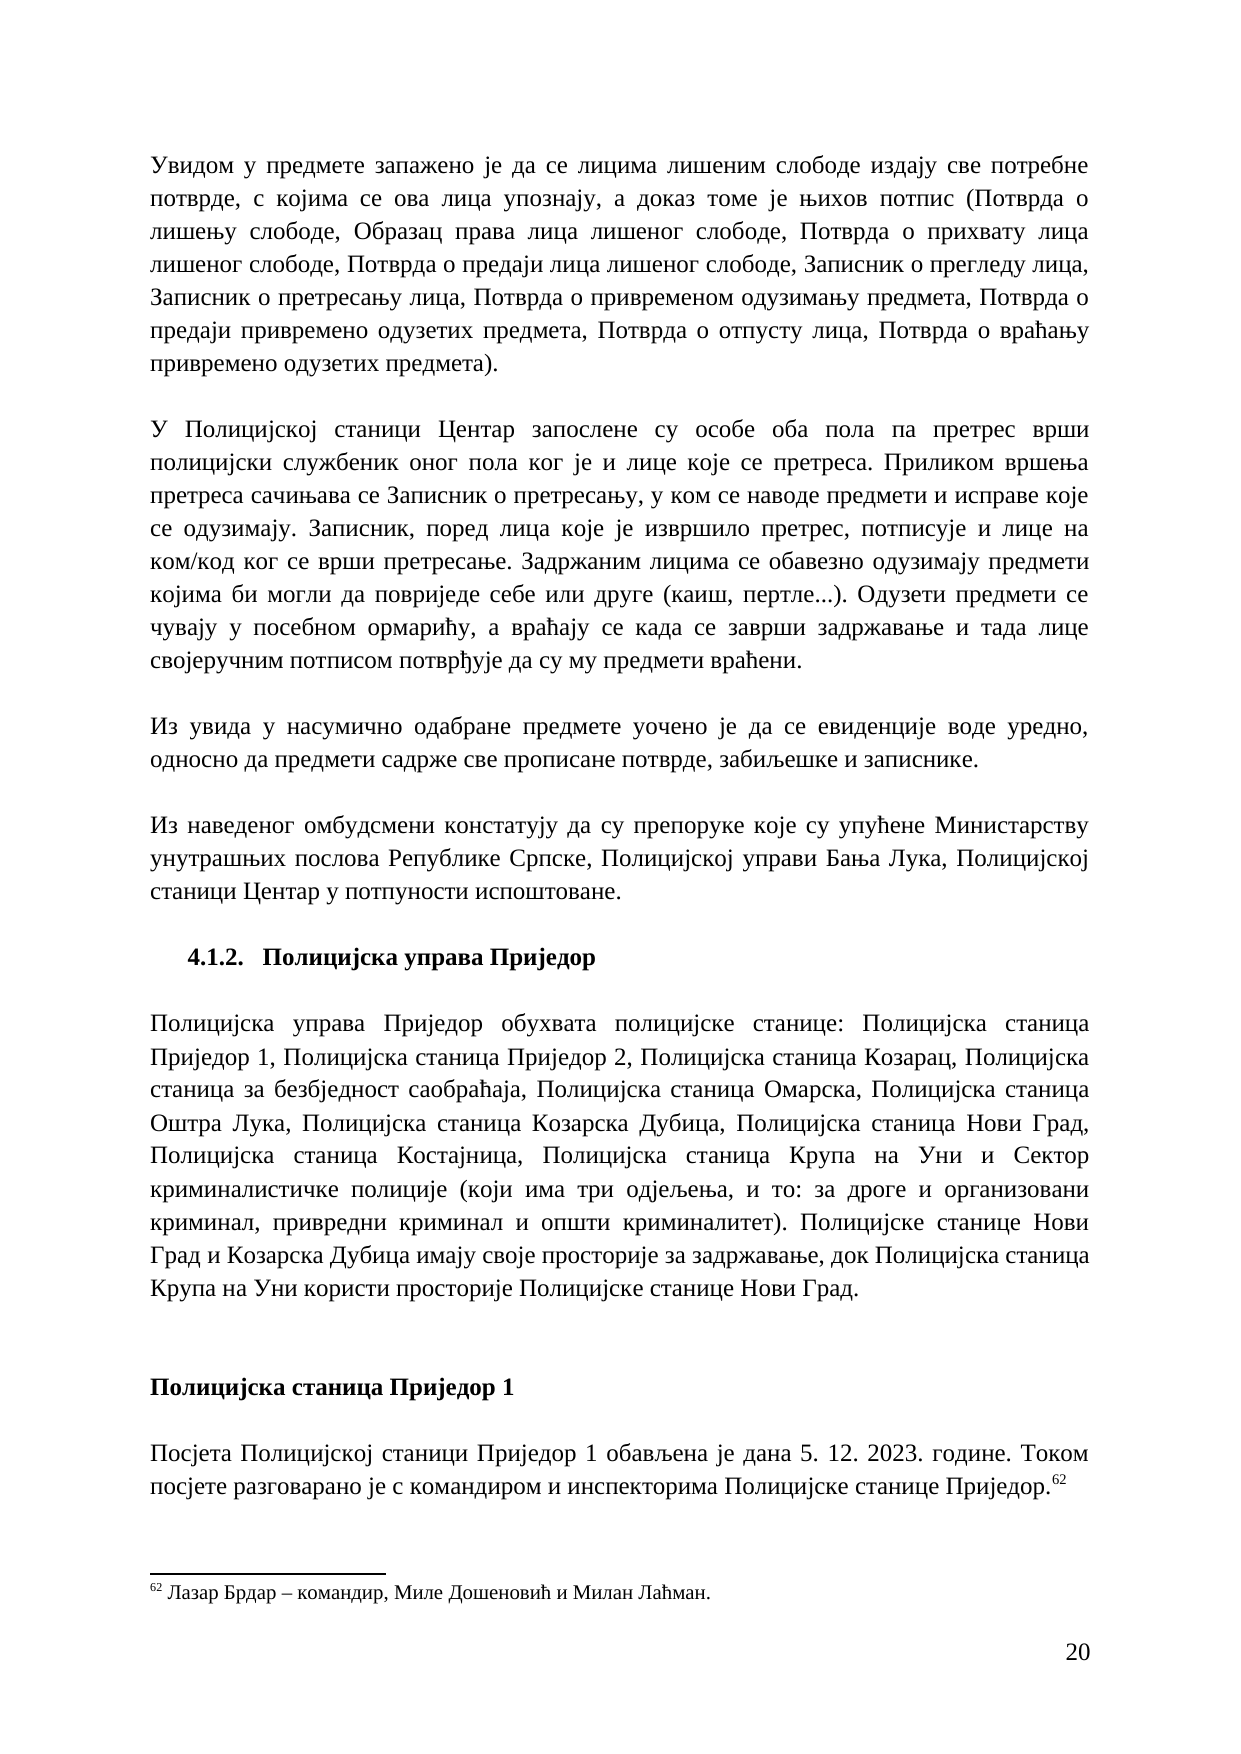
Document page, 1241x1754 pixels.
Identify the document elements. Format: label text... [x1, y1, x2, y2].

text Увидом у предмете запажено је да се лицима лишеним слободе издају све потребне потврде, с којима се ова лица упознају, а доказ томе је њихов потпис (Потврда о лишењу слободе, Образац права лица лишеног слободе, Потврда о прихвату лица лишеног слободе, Потврда о предаји лица лишеног слободе, Записник о прегледу лица, Записник о претресању лица, Потврда о привременом одузимању предмета, Потврда о предаји привремено одузетих предмета, Потврда о отпусту лица, Потврда о враћању привремено одузетих предмета). [150, 150, 1090, 377]
text Полицијска управа Приједор обухвата полицијске станице: Полицијска станица Приједор 1, Полицијска станица Приједор 2, Полицијска станица Козарац, Полицијска станица за безбједност саобраћаја, Полицијска станица Омарска, Полицијска станица Оштра Лука, Полицијска станица Козарска Дубица, Полицијска станица Нови Град, Полицијска станица Костајница, Полицијска станица Крупа на Уни и Сектор криминалистичке полиције (који има три одјељења, и то: за дроге и организовани криминал, привредни криминал и општи криминалитет). Полицијске станице Нови Град и Козарска Дубица имају своје просторије за задржавање, док Полицијска станица Крупа на Уни користи просторије Полицијске станице Нови Град. [150, 1008, 1090, 1301]
subtitle Полицијска управа Приједор [187, 942, 1090, 971]
text Полицијска станица Приједор 1 [150, 1372, 1090, 1401]
text Посјета Полицијској станици Приједор 1 обављена је дана 5. 12. 2023. године. Током посјете разговарано је с командиром и инспекторима Полицијске станице Приједор. [150, 1438, 1090, 1499]
text Из увида у насумично одабране предмете уочено је да се евиденције воде уредно, односно да предмети садрже све прописане потврде, забиљешке и записнике. [150, 711, 1090, 773]
text У Полицијској станици Центар запослене су особе оба пола па претрес врши полицијски службеник оног пола ког је и лице које се претреса. Приликом вршења претреса сачињава се Записник о претресању, у ком се наводе предмети и исправе које се одузимају. Записник, поред лица које је извршило претрес, потписује и лице на ком/код ког се врши претресање. Задржаним лицима се обавезно одузимају предмети којима би могли да повриједе себе или друге (каиш, пертле...). Одузети предмети се чувају у посебном ормарићу, а враћају се када се заврши задржавање и тада лице својеручним потписом потврђује да су му предмети враћени. [150, 414, 1090, 674]
text Из наведеног омбудсмени констатују да су препоруке које су упућене Министарству унутрашњих послова Републике Српске, Полицијској управи Бања Лука, Полицијској станици Центар у потпуности испоштоване. [150, 810, 1090, 905]
